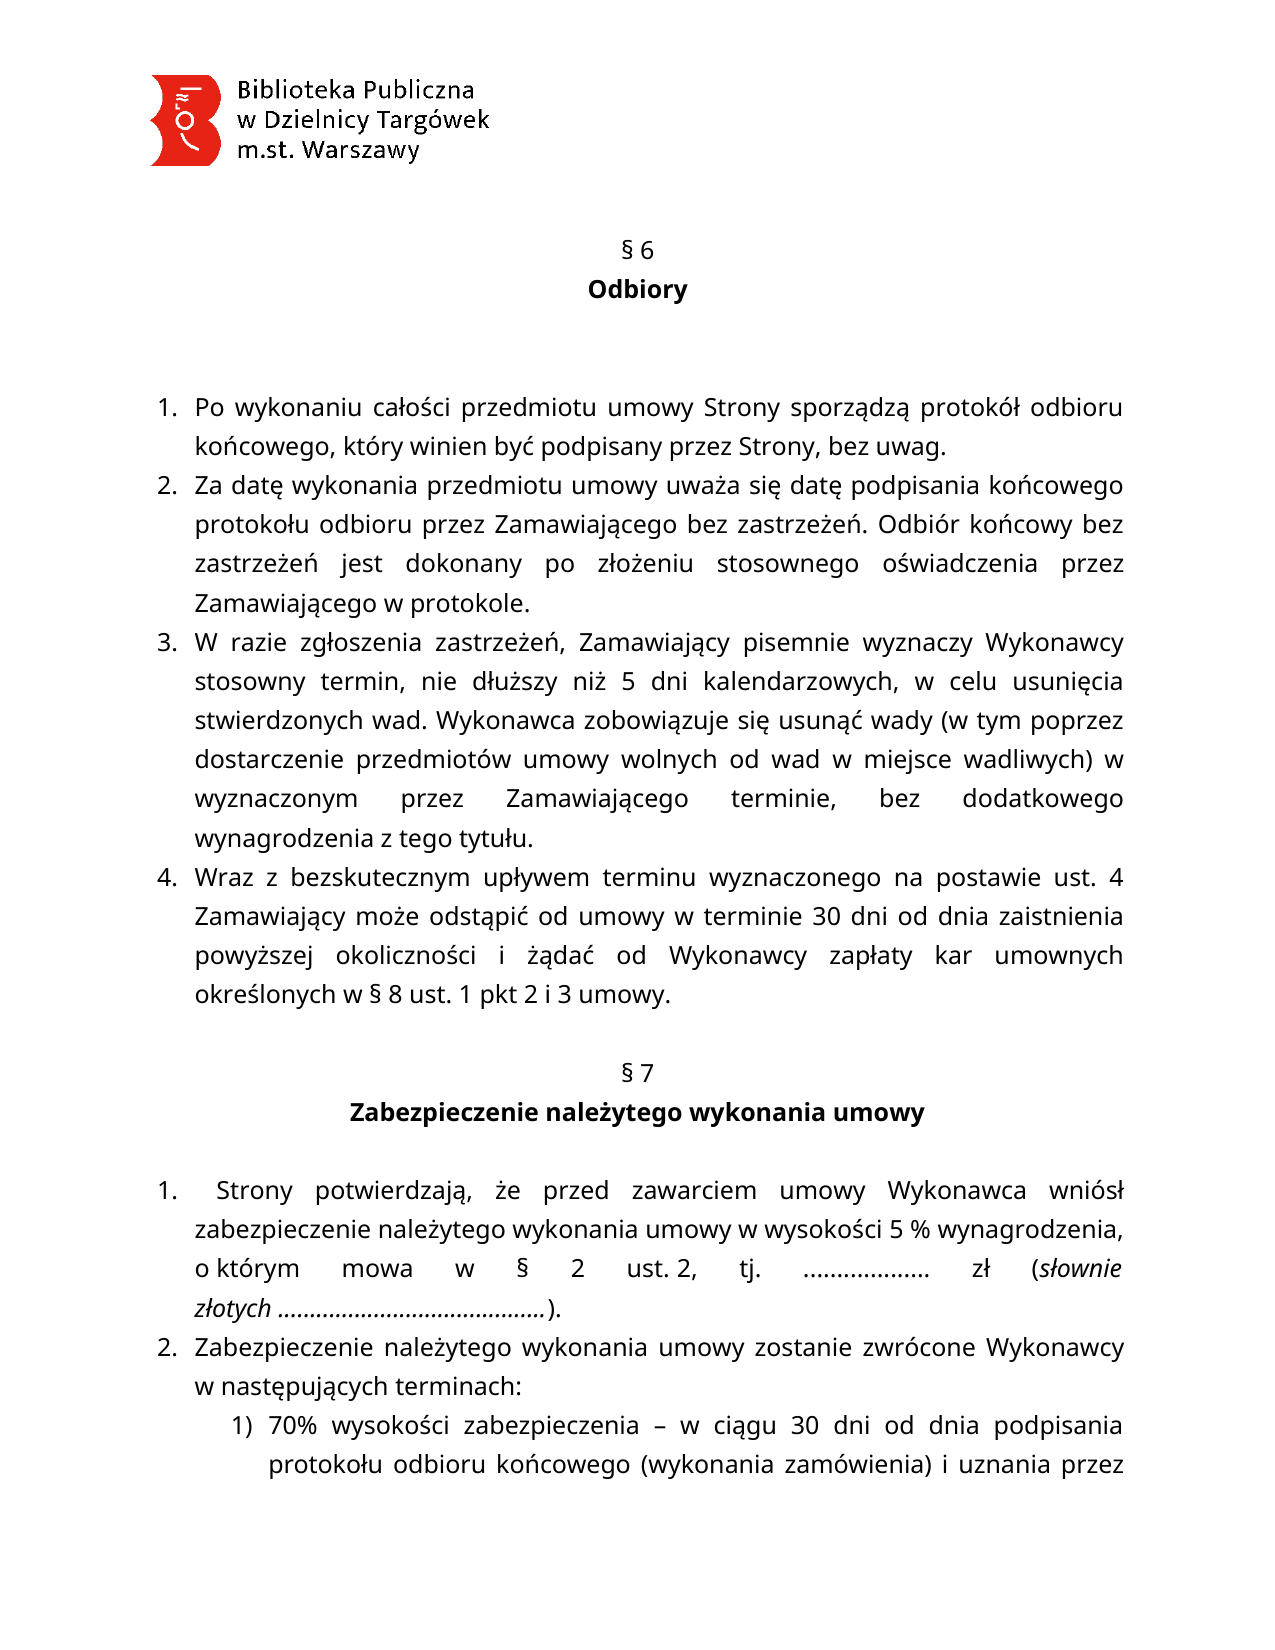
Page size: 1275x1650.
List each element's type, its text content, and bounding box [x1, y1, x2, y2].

list Wraz z bezskutecznym upływem terminu wyznaczonego na postawie ust. 4 Zamawiający może odstąpić od umowy w terminie 30 dni od dnia zaistnienia powyższej okoliczności i żądać od Wykonawcy zapłaty kar umownych określonych w § 8 ust. 1 pkt 2 i 3 umowy. [157, 859, 1125, 1011]
text Odbiory [150, 272, 1125, 306]
list Po wykonaniu całości przedmiotu umowy Strony sporządzą protokół odbioru końcowego, który winien być podpisany przez Strony, bez uwag. [157, 389, 1125, 463]
list Zabezpieczenie należytego wykonania umowy zostanie zwrócone Wykonawcy w następujących terminach: [157, 1329, 1125, 1403]
text § 6 [150, 233, 1125, 267]
text Zabezpieczenie należytego wykonania umowy [150, 1094, 1125, 1128]
text § 7 [150, 1055, 1125, 1089]
list W razie zgłoszenia zastrzeżeń, Zamawiający pisemnie wyznaczy Wykonawcy stosowny termin, nie dłuższy niż 5 dni kalendarzowych, w celu usunięcia stwierdzonych wad. Wykonawca zobowiązuje się usunąć wady (w tym poprzez dostarczenie przedmiotów umowy wolnych od wad w miejsce wadliwych) w wyznaczonym przez Zamawiającego terminie, bez dodatkowego wynagrodzenia z tego tytułu. [157, 624, 1125, 854]
list Za datę wykonania przedmiotu umowy uważa się datę podpisania końcowego protokołu odbioru przez Zamawiającego bez zastrzeżeń. Odbiór końcowy bez zastrzeżeń jest dokonany po złożeniu stosownego oświadczenia przez Zamawiającego w protokole. [157, 468, 1125, 619]
list Strony potwierdzają, że przed zawarciem umowy Wykonawca wniósł zabezpieczenie należytego wykonania umowy w wysokości 5 % wynagrodzenia, o którym mowa w § 2 ust. 2, tj. ................... zł (słownie złotych ..........................................). [157, 1173, 1125, 1324]
picture [150, 75, 490, 166]
